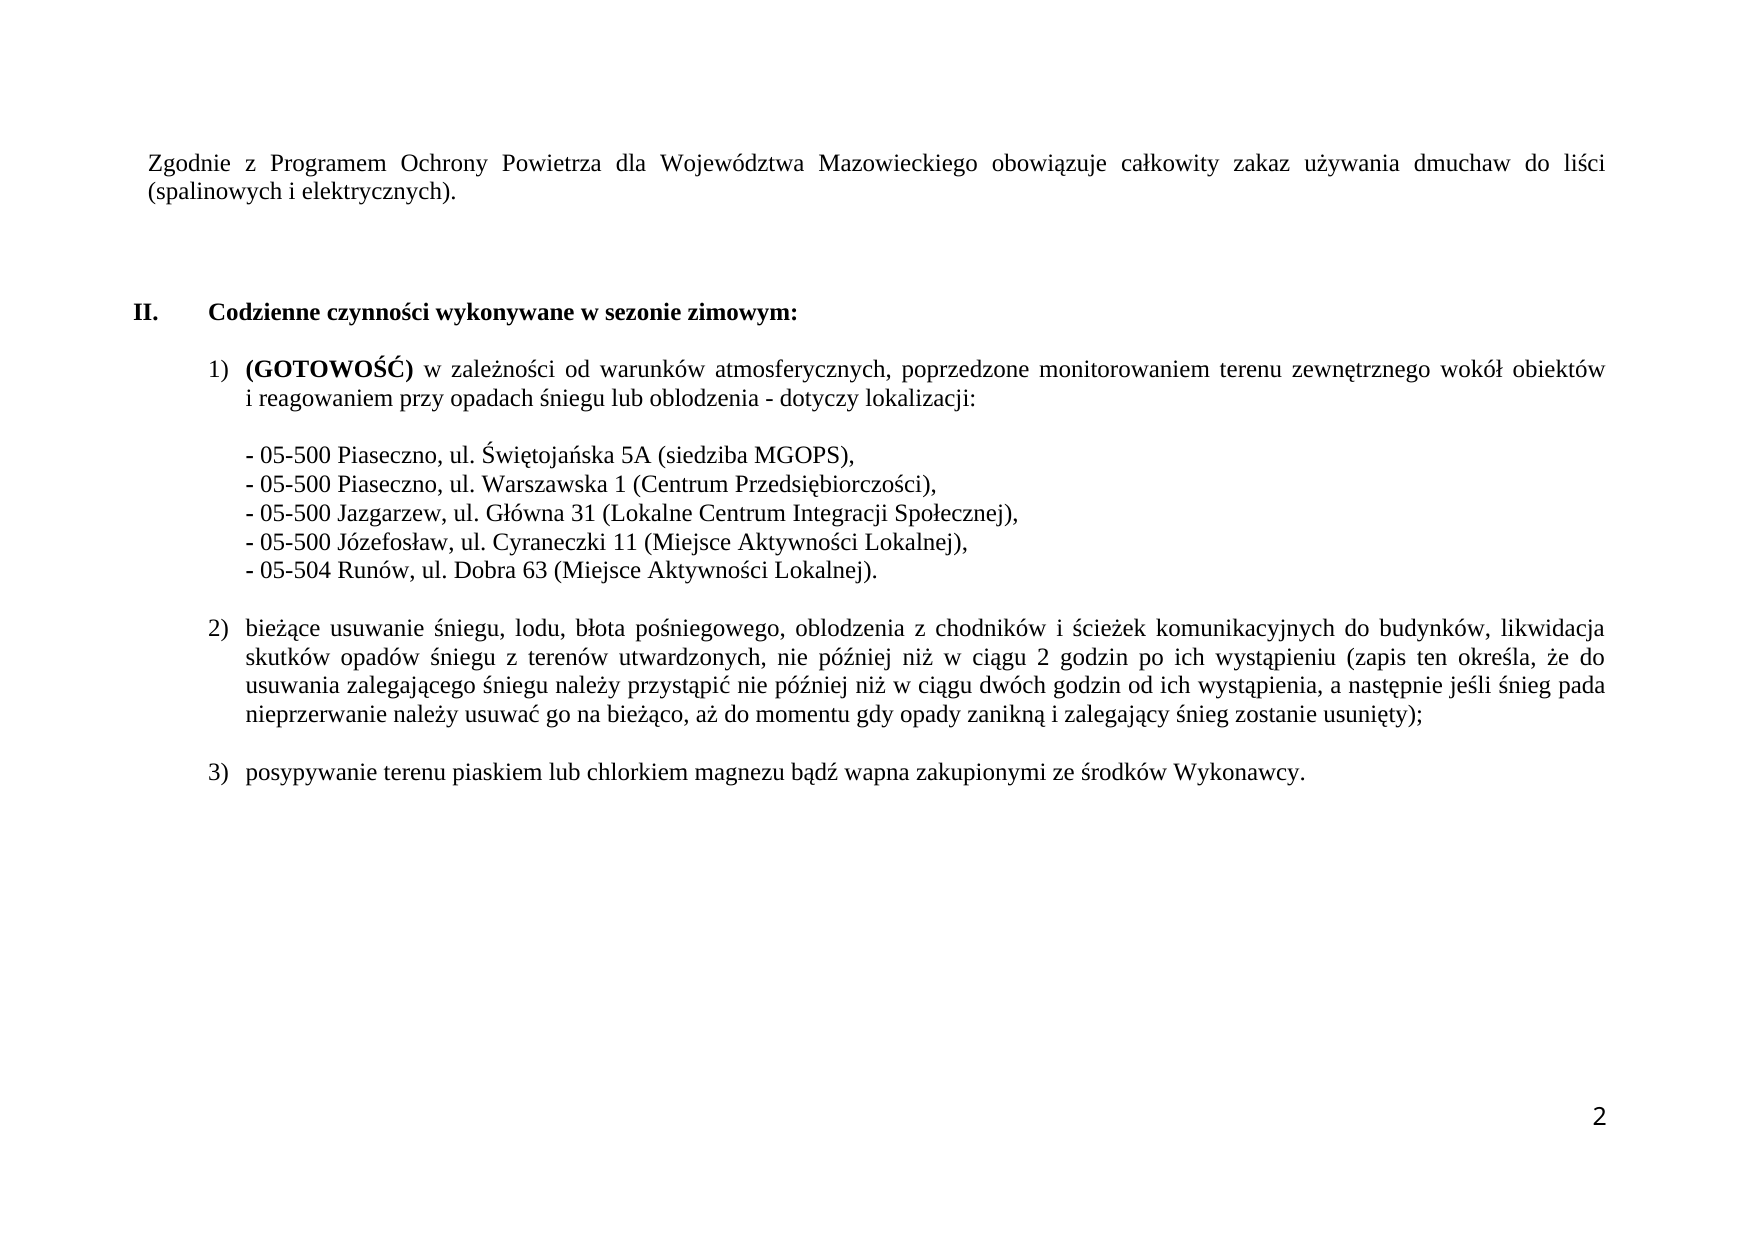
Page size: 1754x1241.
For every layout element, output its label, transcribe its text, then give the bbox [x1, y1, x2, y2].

text Zgodnie z Programem Ochrony Powietrza dla Województwa Mazowieckiego obowiązuje całkowity zakaz używania dmuchaw do liści (spalinowych i elektrycznych). [148, 148, 1606, 205]
list - 05-500 Jazgarzew, ul. Główna 31 (Lokalne Centrum Integracji Społecznej), [245, 498, 1606, 527]
list - 05-500 Józefosław, ul. Cyraneczki 11 (Miejsce Aktywności Lokalnej), [245, 527, 1606, 555]
list - 05-504 Runów, ul. Dobra 63 (Miejsce Aktywności Lokalnej). [245, 555, 1606, 584]
list - 05-500 Piaseczno, ul. Warszawska 1 (Centrum Przedsiębiorczości), [245, 469, 1606, 498]
list (GOTOWOŚĆ) w zależności od warunków atmosferycznych, poprzedzone monitorowaniem terenu zewnętrznego wokół obiektów i reagowaniem przy opadach śniegu lub oblodzenia - dotyczy lokalizacji: [208, 354, 1606, 412]
list bieżące usuwanie śniegu, lodu, błota pośniegowego, oblodzenia z chodników i ścieżek komunikacyjnych do budynków, likwidacja skutków opadów śniegu z terenów utwardzonych, nie później niż w ciągu 2 godzin po ich wystąpieniu (zapis ten określa, że do usuwania zalegającego śniegu należy przystąpić nie później niż w ciągu dwóch godzin od ich wystąpienia, a następnie jeśli śnieg pada nieprzerwanie należy usuwać go na bieżąco, aż do momentu gdy opady zanikną i zalegający śnieg zostanie usunięty); [208, 613, 1606, 728]
list Codzienne czynności wykonywane w sezonie zimowym: [133, 297, 1606, 325]
list - 05-500 Piaseczno, ul. Świętojańska 5A (siedziba MGOPS), [245, 440, 1606, 469]
list posypywanie terenu piaskiem lub chlorkiem magnezu bądź wapna zakupionymi ze środków Wykonawcy. [208, 757, 1606, 785]
